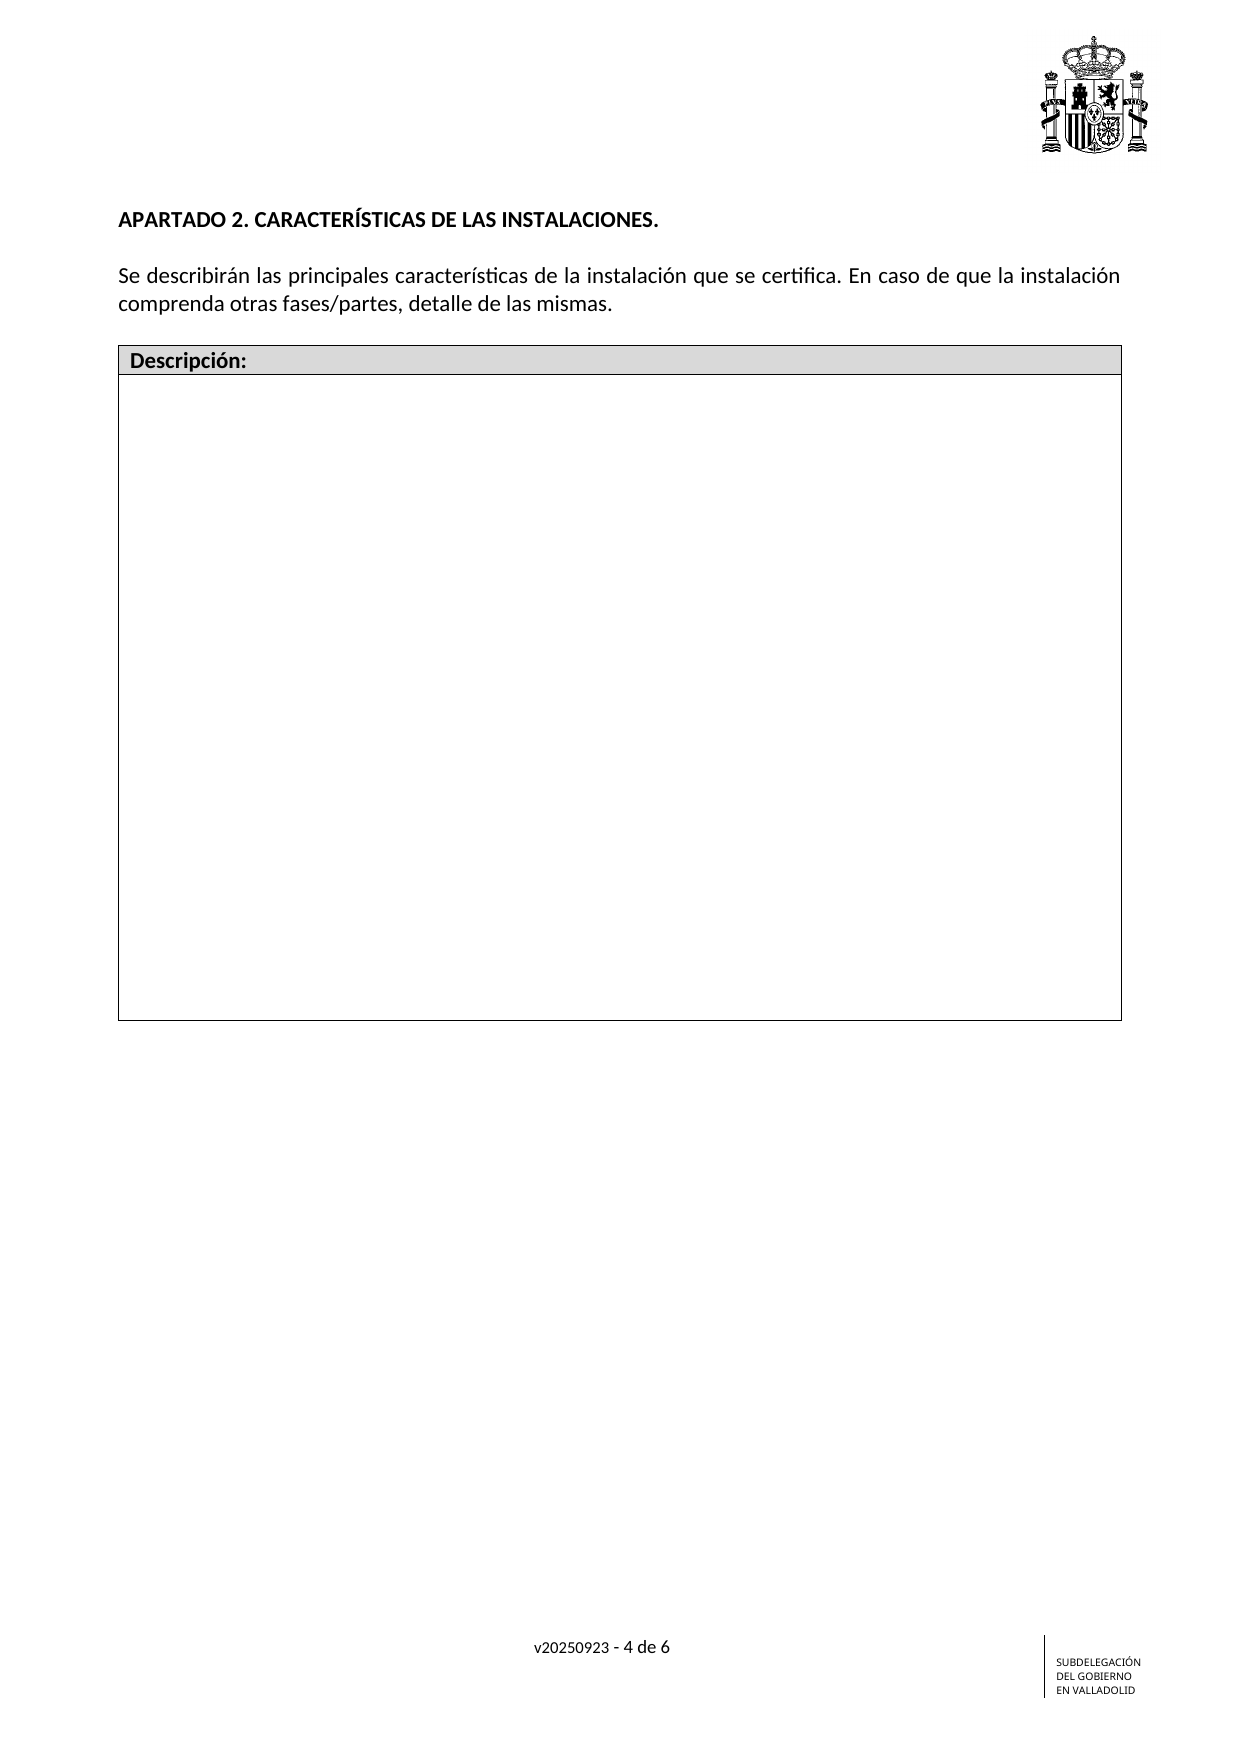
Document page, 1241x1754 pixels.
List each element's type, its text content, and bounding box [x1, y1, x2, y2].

table_header Descripción: [119, 346, 1121, 374]
picture [1023, 29, 1161, 173]
table_cell [119, 375, 1121, 1020]
text Se describirán las principales características de la instalación que se certifica. En caso de que la instalación comprenda otras fases/partes, detalle de las mismas. [118, 261, 1122, 317]
text APARTADO 2. CARACTERÍSTICAS DE LAS INSTALACIONES. [118, 205, 1122, 233]
